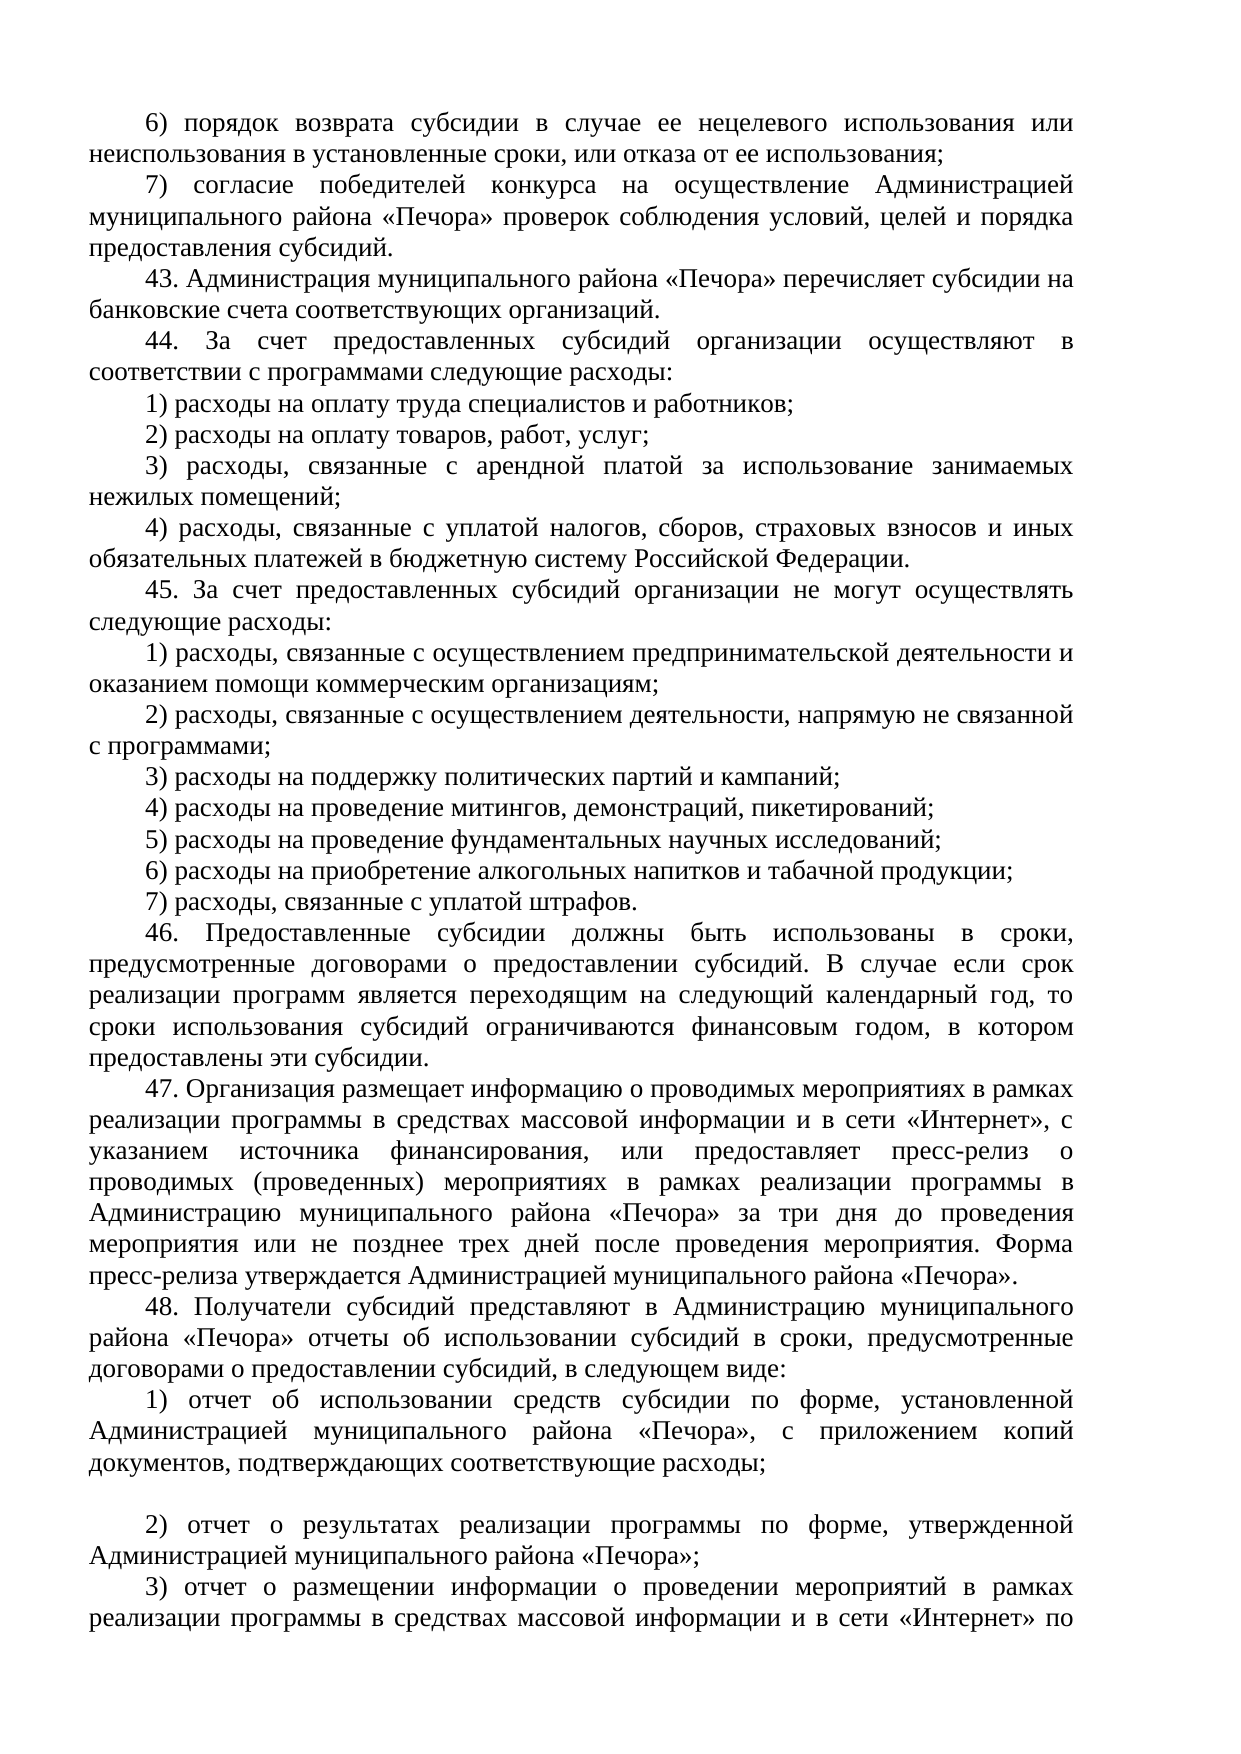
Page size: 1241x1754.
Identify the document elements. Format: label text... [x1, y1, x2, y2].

text 7) расходы, связанные с уплатой штрафов. [89, 885, 1075, 916]
text 1) расходы на оплату труда специалистов и работников; [89, 387, 1075, 418]
text 2) отчет о результатах реализации программы по форме, утвержденной Администрацией муниципального района «Печора»; [89, 1508, 1075, 1570]
text 6) расходы на приобретение алкогольных напитков и табачной продукции; [89, 854, 1075, 885]
text 2) расходы на оплату товаров, работ, услуг; [89, 418, 1075, 449]
text 5) расходы на проведение фундаментальных научных исследований; [89, 823, 1075, 854]
text 47. Организация размещает информацию о проводимых мероприятиях в рамках реализации программы в средствах массовой информации и в сети «Интернет», с указанием источника финансирования, или предоставляет пресс-релиз о проводимых (проведенных) мероприятиях в рамках реализации программы в Администрацию муниципального района «Печора» за три дня до проведения мероприятия или не позднее трех дней после проведения мероприятия. Форма пресс-релиза утверждается Администрацией муниципального района «Печора». [89, 1072, 1075, 1290]
text 44. За счет предоставленных субсидий организации осуществляют в соответствии с программами следующие расходы: [89, 324, 1075, 387]
text 2) расходы, связанные с осуществлением деятельности, напрямую не связанной с программами; [89, 698, 1075, 760]
text 7) согласие победителей конкурса на осуществление Администрацией муниципального района «Печора» проверок соблюдения условий, целей и порядка предоставления субсидий. [89, 169, 1075, 262]
text 46. Предоставленные субсидии должны быть использованы в сроки, предусмотренные договорами о предоставлении субсидий. В случае если срок реализации программ является переходящим на следующий календарный год, то сроки использования субсидий ограничиваются финансовым годом, в котором предоставлены эти субсидии. [89, 916, 1075, 1072]
text 4) расходы, связанные с уплатой налогов, сборов, страховых взносов и иных обязательных платежей в бюджетную систему Российской Федерации. [89, 511, 1075, 573]
text 48. Получатели субсидий представляют в Администрацию муниципального района «Печора» отчеты об использовании субсидий в сроки, предусмотренные договорами о предоставлении субсидий, в следующем виде: [89, 1290, 1075, 1383]
text 4) расходы на проведение митингов, демонстраций, пикетирований; [89, 792, 1075, 823]
text 6) порядок возврата субсидии в случае ее нецелевого использования или неиспользования в установленные сроки, или отказа от ее использования; [89, 106, 1075, 169]
text 45. За счет предоставленных субсидий организации не могут осуществлять следующие расходы: [89, 573, 1075, 636]
text 3) расходы на поддержку политических партий и кампаний; [89, 760, 1075, 792]
text 3) расходы, связанные с арендной платой за использование занимаемых нежилых помещений; [89, 449, 1075, 511]
text 1) расходы, связанные с осуществлением предпринимательской деятельности и оказанием помощи коммерческим организациям; [89, 636, 1075, 698]
text 1) отчет об использовании средств субсидии по форме, установленной Администрацией муниципального района «Печора», с приложением копий документов, подтверждающих соответствующие расходы; [89, 1383, 1075, 1477]
text 43. Администрация муниципального района «Печора» перечисляет субсидии на банковские счета соответствующих организаций. [89, 262, 1075, 324]
